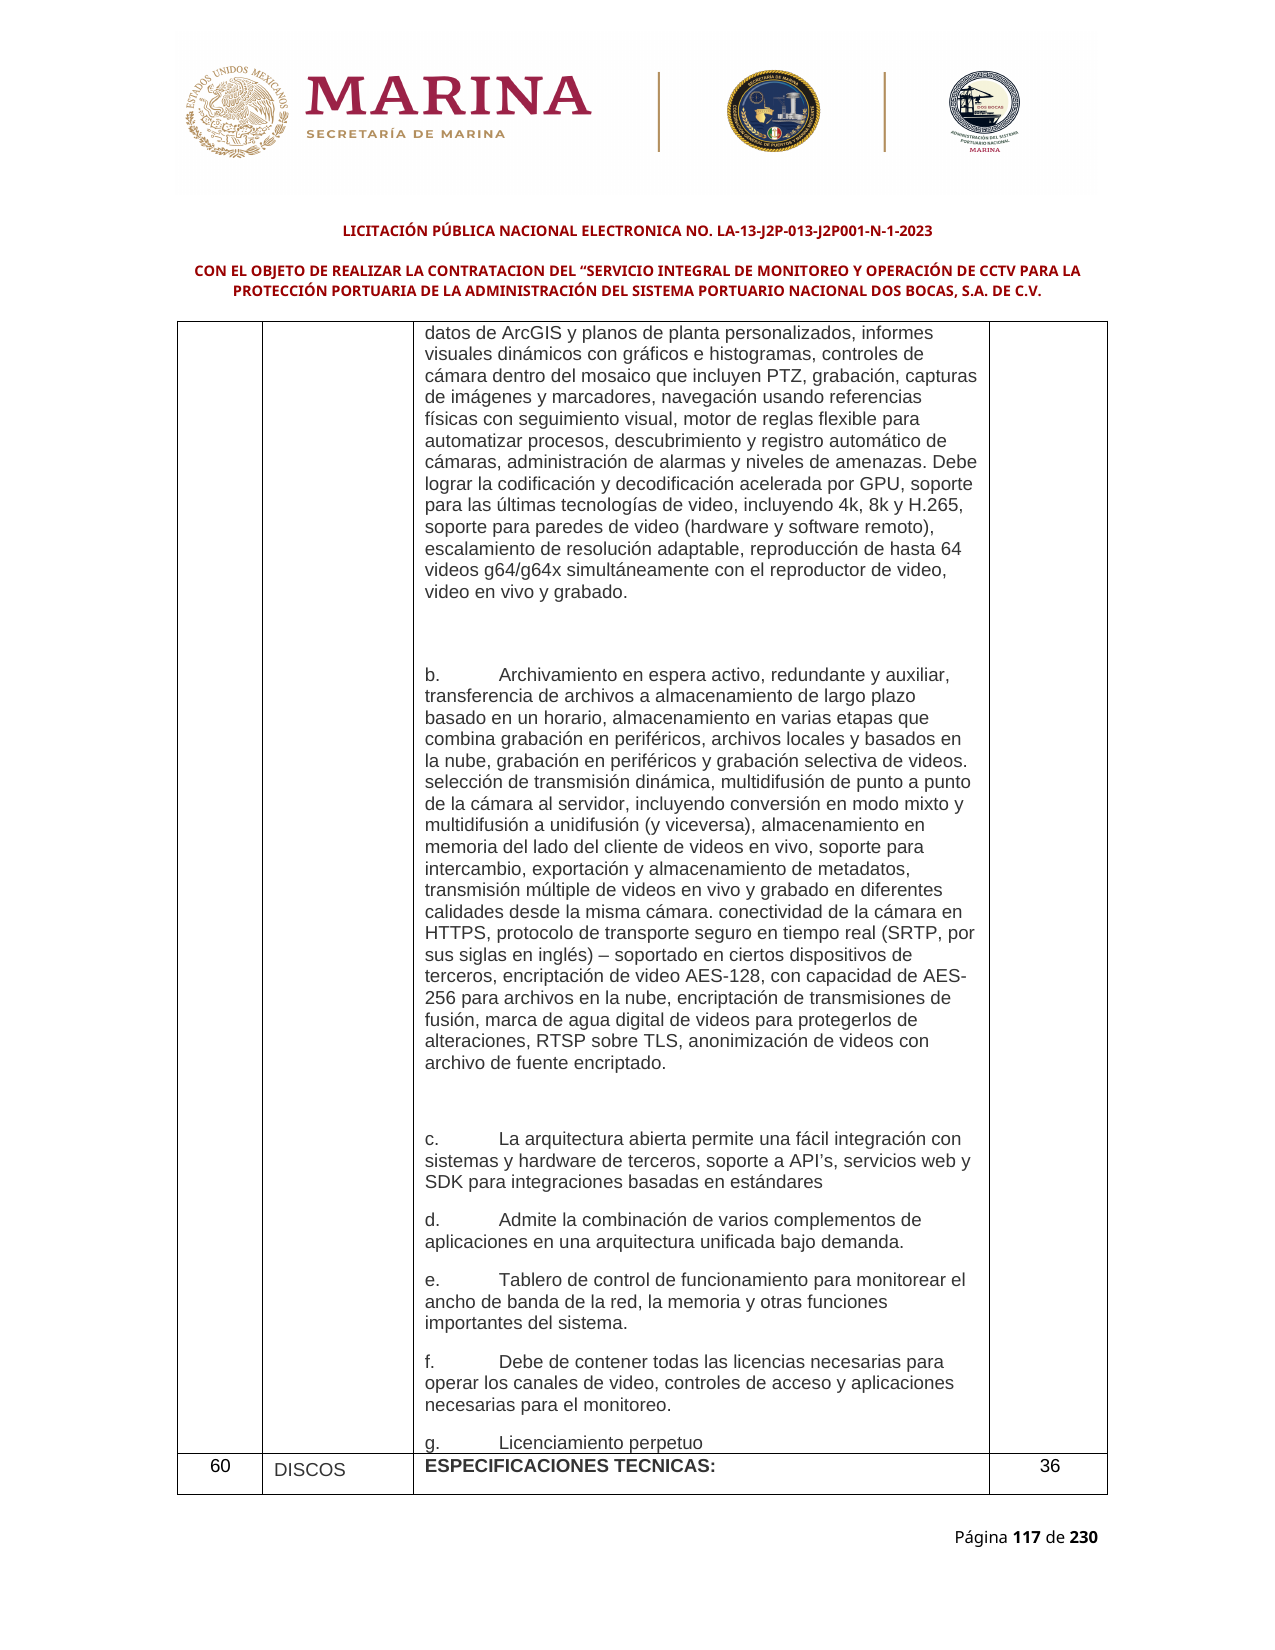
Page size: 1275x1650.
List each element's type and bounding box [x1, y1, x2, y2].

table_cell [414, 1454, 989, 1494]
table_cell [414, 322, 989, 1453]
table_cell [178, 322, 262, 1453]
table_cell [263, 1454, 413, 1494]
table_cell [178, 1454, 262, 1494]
picture [175, 31, 1098, 195]
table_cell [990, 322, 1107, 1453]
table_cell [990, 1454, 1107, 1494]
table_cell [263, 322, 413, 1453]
